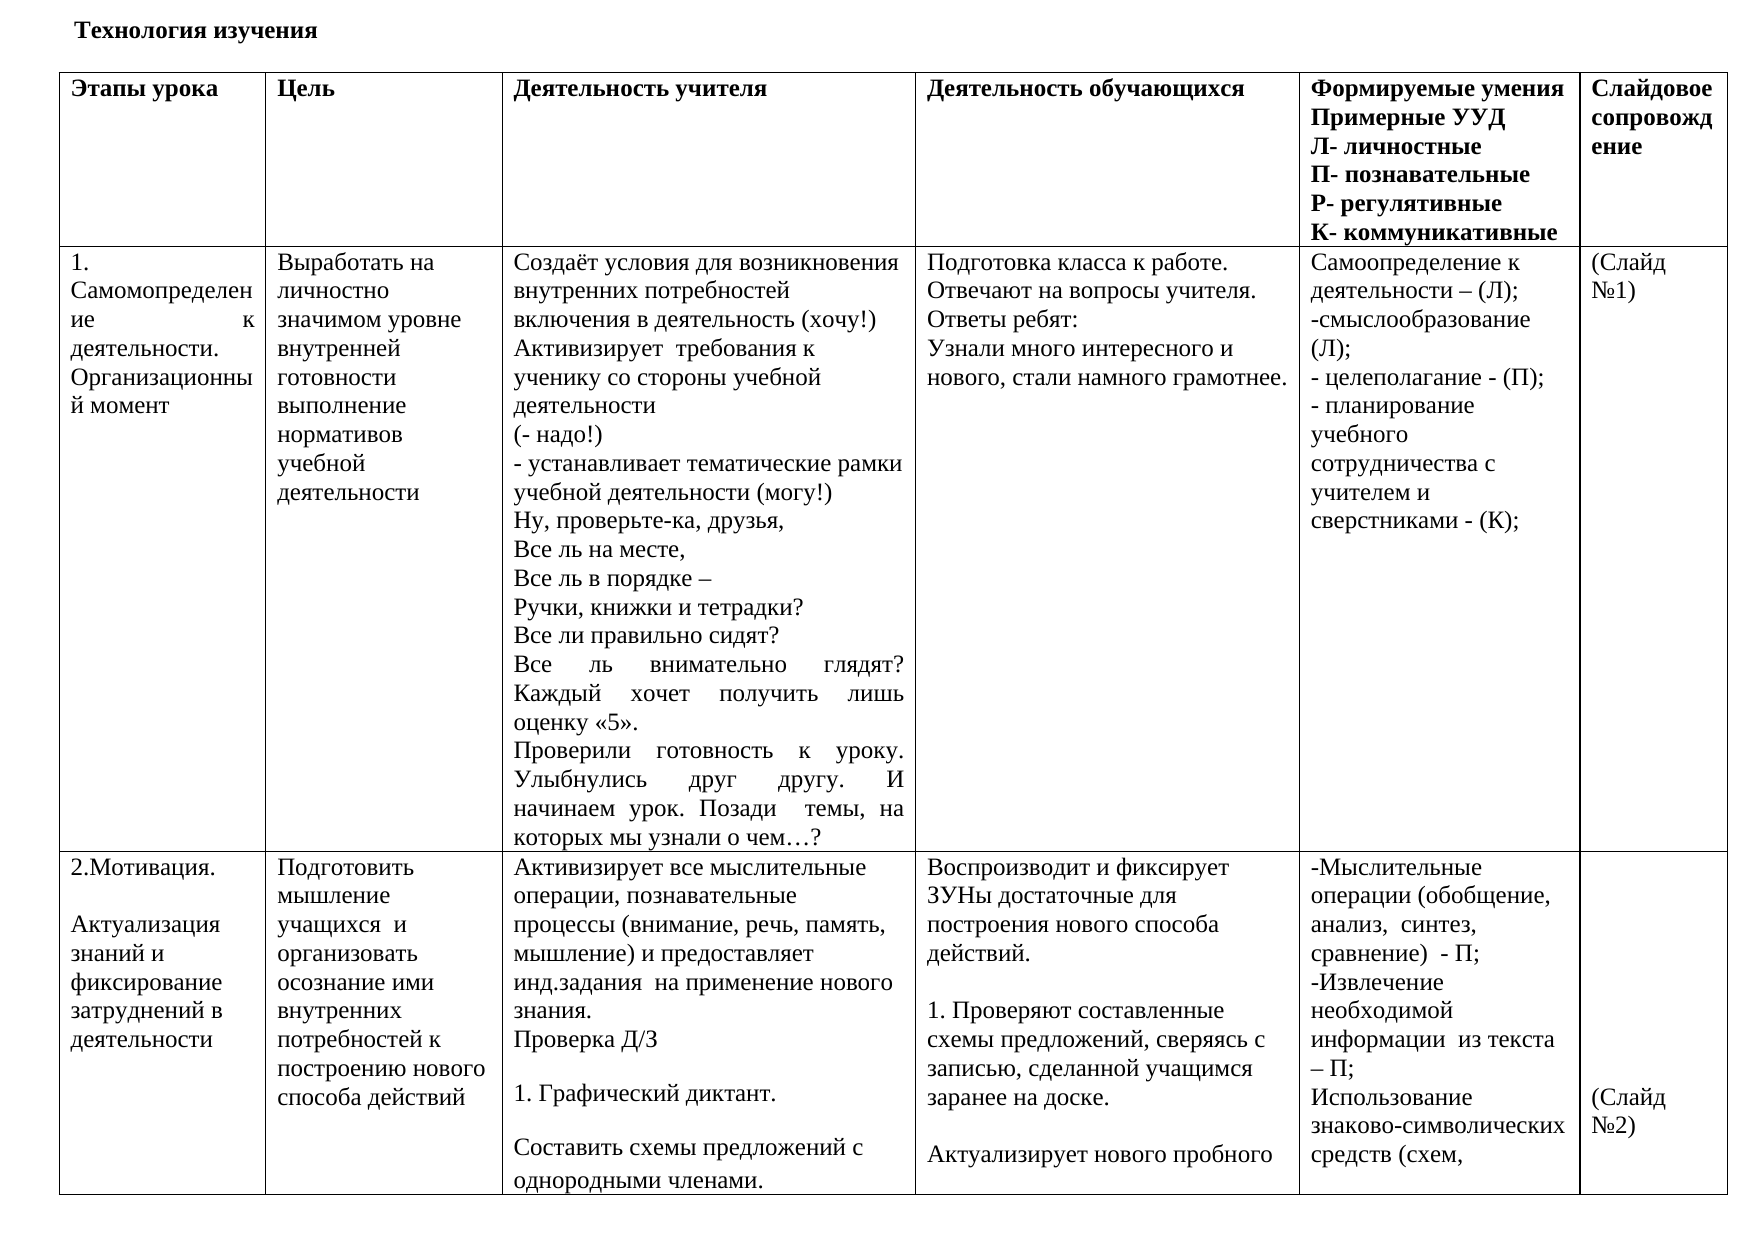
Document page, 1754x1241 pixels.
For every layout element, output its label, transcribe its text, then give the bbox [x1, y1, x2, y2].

table_header Деятельность обучающихся [916, 73, 1299, 246]
table_cell 1. Самомопределение к деятельности. Организационный момент [60, 247, 265, 851]
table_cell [60, 852, 265, 1194]
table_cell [503, 852, 915, 1194]
table_header Цель [266, 73, 502, 246]
table_cell Подготовка класса к работе. Отвечают на вопросы учителя. Ответы ребят: Узнали много интересного и нового, стали намного грамотнее. [916, 247, 1299, 851]
table_header Этапы урока [60, 73, 265, 246]
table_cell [1581, 852, 1727, 1194]
table_cell (Слайд №1) [1581, 247, 1727, 851]
text Технология изучения [74, 15, 1636, 43]
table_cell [916, 852, 1299, 1194]
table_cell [1300, 852, 1579, 1194]
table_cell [266, 852, 502, 1194]
table_header Формируемые умения Примерные УУД Л- личностные П- познавательные Р- регулятивные К- коммуникативные [1300, 73, 1579, 246]
table_cell Создаёт условия для возникновения внутренних потребностей включения в деятельность (хочу!) Активизирует требования к ученику со стороны учебной деятельности (- надо!) - устанавливает тематические рамки учебной деятельности (могу!) Ну, проверьте-ка, друзья, Все ль на месте, Все ль в порядке – Ручки, книжки и тетрадки? Все ли правильно сидят? Все ль внимательно глядят? Каждый хочет получить лишь оценку «5». Проверили готовность к уроку. Улыбнулись друг другу. И начинаем урок. Позади темы, на которых мы узнали о чем…? [503, 247, 915, 851]
table_header Деятельность учителя [503, 73, 915, 246]
table_cell Выработать на личностно значимом уровне внутренней готовности выполнение нормативов учебной деятельности [266, 247, 502, 851]
table_header Слайдовое сопровождение [1581, 73, 1727, 246]
table_cell Самоопределение к деятельности – (Л); -смыслообразование (Л); - целеполагание - (П); - планирование учебного сотрудничества с учителем и сверстниками - (К); [1300, 247, 1579, 851]
